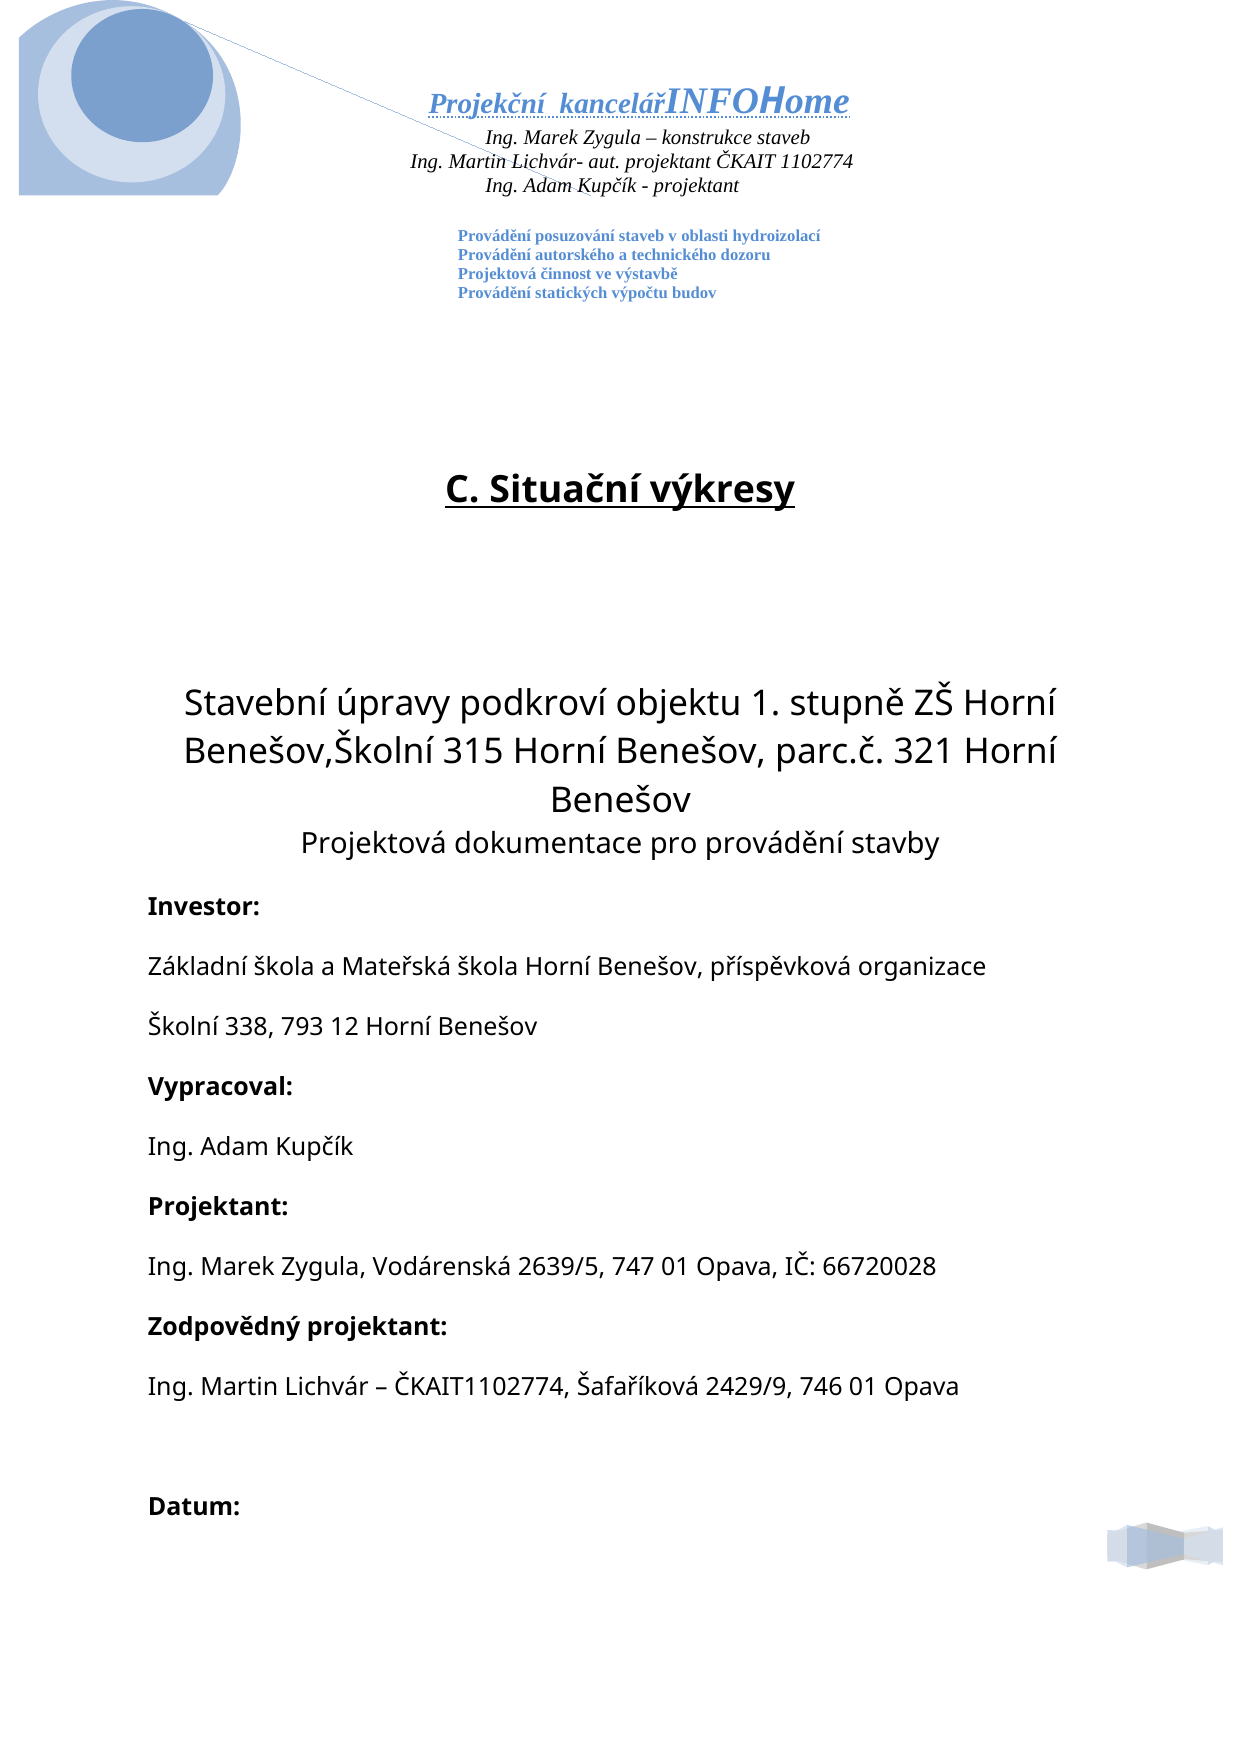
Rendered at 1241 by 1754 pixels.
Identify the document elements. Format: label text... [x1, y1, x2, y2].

text C. Situační výkresy [148, 462, 1093, 513]
